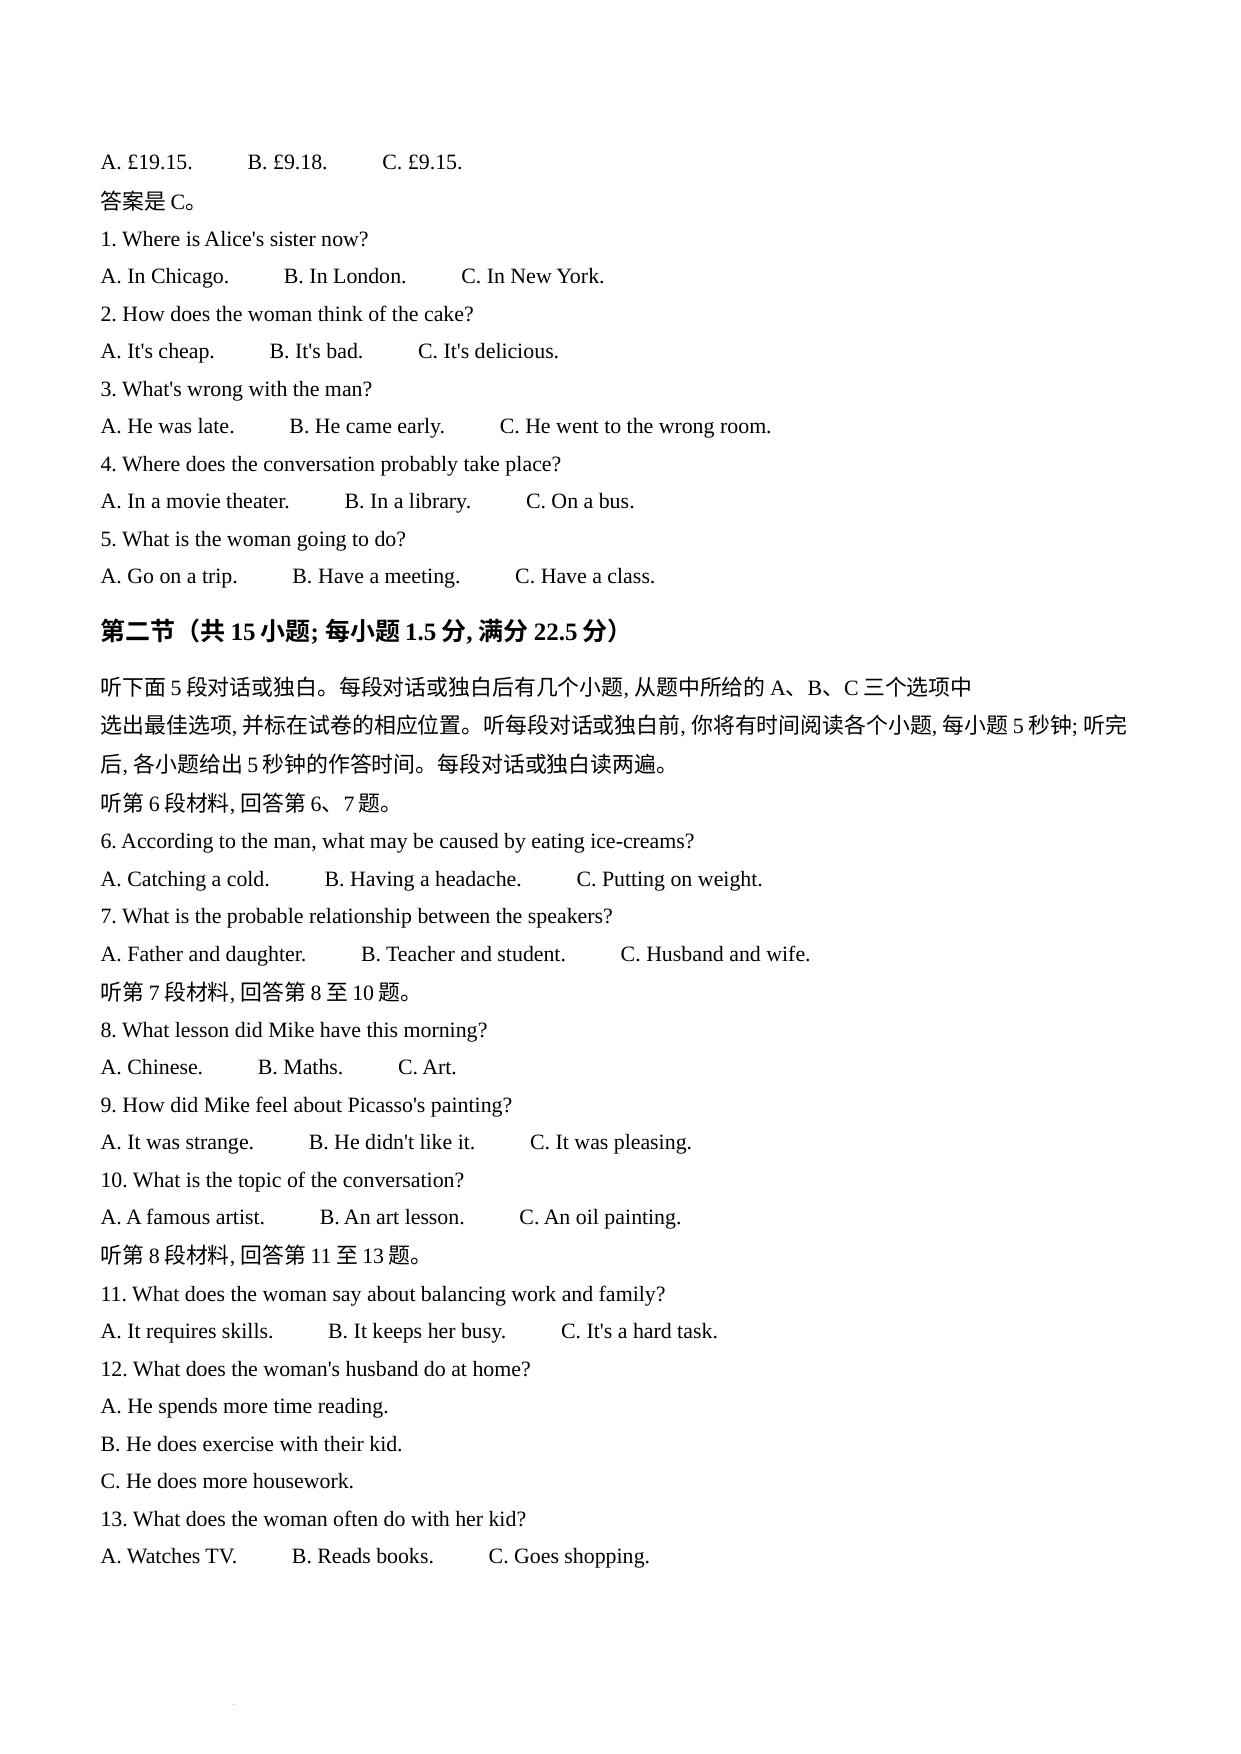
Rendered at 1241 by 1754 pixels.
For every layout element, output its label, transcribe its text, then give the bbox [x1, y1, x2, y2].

text A. Chinese. B. Maths. C. Art. [100, 1051, 1140, 1083]
text 7. What is the probable relationship between the speakers? [100, 899, 1140, 932]
text 13. What does the woman often do with her kid? [100, 1502, 1140, 1534]
text A. Go on a trip. B. Have a meeting. C. Have a class. [100, 559, 1140, 592]
text 9. How did Mike feel about Picasso's painting? [100, 1088, 1140, 1121]
text A. Father and daughter. B. Teacher and student. C. Husband and wife. [100, 937, 1140, 969]
text 第二节（共15小题; 每小题1.5分, 满分22.5分） [100, 597, 1140, 662]
text 5. What is the woman going to do? [100, 522, 1140, 554]
text 12. What does the woman's husband do at home? [100, 1352, 1140, 1384]
text 2. How does the woman think of the cake? [100, 297, 1140, 329]
text 听第7段材料, 回答第8至10题。 [100, 974, 1140, 1007]
text A. It was strange. B. He didn't like it. C. It was pleasing. [100, 1126, 1140, 1158]
text A. He was late. B. He came early. C. He went to the wrong room. [100, 409, 1140, 442]
text A. He spends more time reading. [100, 1389, 1140, 1422]
text 11. What does the woman say about balancing work and family? [100, 1277, 1140, 1309]
text B. He does exercise with their kid. [100, 1427, 1140, 1459]
text 听第8段材料, 回答第11至13题。 [100, 1238, 1140, 1271]
text A. It requires skills. B. It keeps her busy. C. It's a hard task. [100, 1314, 1140, 1347]
text A. In a movie theater. B. In a library. C. On a bus. [100, 484, 1140, 517]
text C. He does more housework. [100, 1464, 1140, 1497]
text 6. According to the man, what may be caused by eating ice-creams? [100, 824, 1140, 857]
text 8. What lesson did Mike have this morning? [100, 1013, 1140, 1046]
text 3. What's wrong with the man? [100, 372, 1140, 404]
text A. Watches TV. B. Reads books. C. Goes shopping. [100, 1539, 1140, 1572]
text A. Catching a cold. B. Having a headache. C. Putting on weight. [100, 862, 1140, 894]
text 10. What is the topic of the conversation? [100, 1163, 1140, 1196]
text 1. Where is Alice's sister now? [100, 222, 1140, 254]
text A. It's cheap. B. It's bad. C. It's delicious. [100, 334, 1140, 367]
text 听第6段材料, 回答第6、7题。 [100, 786, 1140, 818]
text A. In Chicago. B. In London. C. In New York. [100, 259, 1140, 292]
text 4. Where does the conversation probably take place? [100, 447, 1140, 479]
text 选出最佳选项, 并标在试卷的相应位置。听每段对话或独白前, 你将有时间阅读各个小题, 每小题5秒钟; 听完后, 各小题给出5秒钟的作答时间。每段对话或独白读两遍。 [100, 708, 1140, 779]
text A. A famous artist. B. An art lesson. C. An oil painting. [100, 1201, 1140, 1233]
text 听下面5段对话或独白。每段对话或独白后有几个小题, 从题中所给的A、B、C三个选项中 [100, 669, 1140, 702]
text 答案是C。 [100, 183, 1140, 216]
text A. £19.15. B. £9.18. C. £9.15. [100, 146, 1140, 178]
